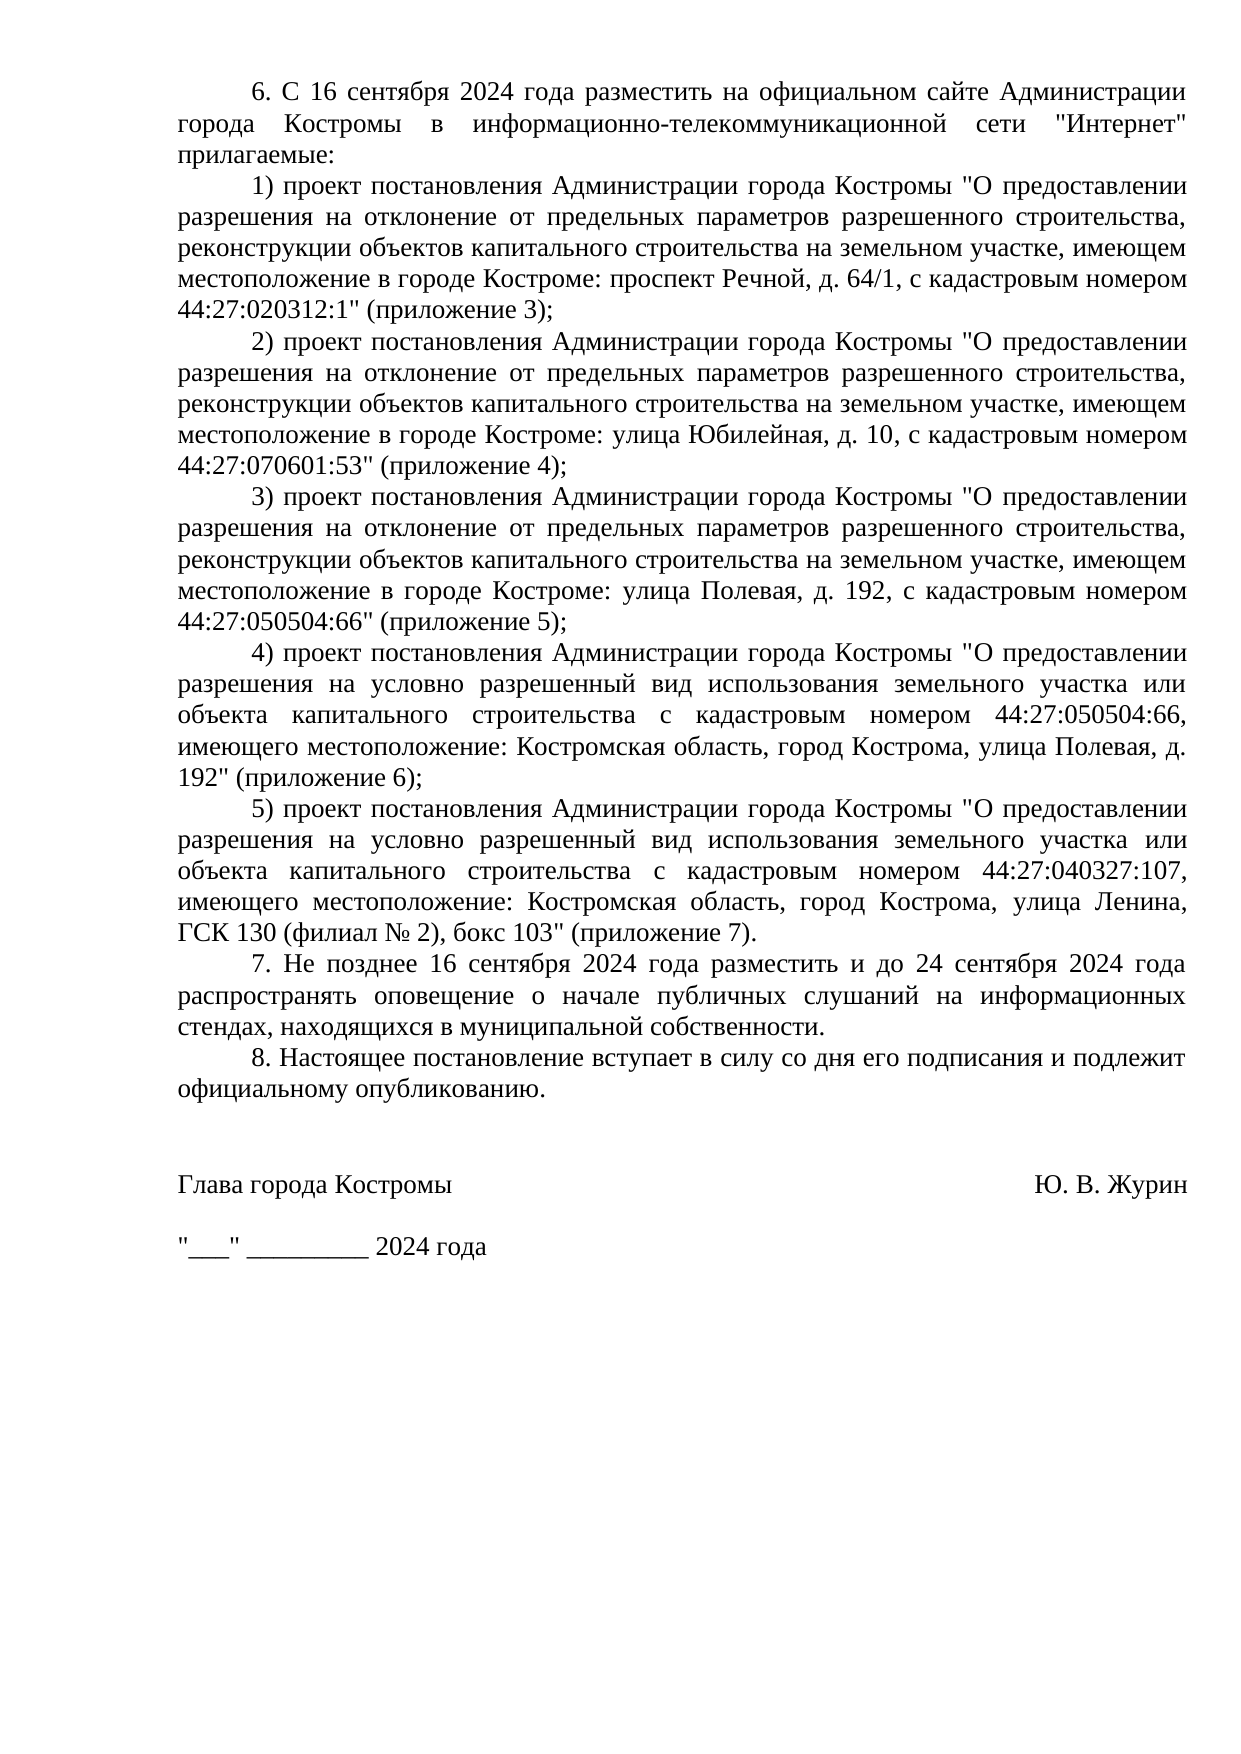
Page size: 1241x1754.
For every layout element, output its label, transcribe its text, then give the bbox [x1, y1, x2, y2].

text 4) проект постановления Администрации города Костромы "О предоставлении разрешения на условно разрешенный вид использования земельного участка или объекта капитального строительства с кадастровым номером 44:27:050504:66, имеющего местоположение: Костромская область, город Кострома, улица Полевая, д. 192" (приложение 6); [177, 636, 1187, 792]
text "___" _________ 2024 года [177, 1230, 1187, 1261]
text 3) проект постановления Администрации города Костромы "О предоставлении разрешения на отклонение от предельных параметров разрешенного строительства, реконструкции объектов капитального строительства на земельном участке, имеющем местоположение в городе Костроме: улица Полевая, д. 192, с кадастровым номером 44:27:050504:66" (приложение 5); [177, 480, 1187, 636]
text 8. Настоящее постановление вступает в силу со дня его подписания и подлежит официальному опубликованию. [177, 1041, 1187, 1103]
text 1) проект постановления Администрации города Костромы "О предоставлении разрешения на отклонение от предельных параметров разрешенного строительства, реконструкции объектов капитального строительства на земельном участке, имеющем местоположение в городе Костроме: проспект Речной, д. 64/1, с кадастровым номером 44:27:020312:1" (приложение 3); [177, 169, 1187, 325]
text 6. С 16 сентября 2024 года разместить на официальном сайте Администрации города Костромы в информационно-телекоммуникационной сети "Интернет" прилагаемые: [177, 76, 1187, 169]
text 5) проект постановления Администрации города Костромы "О предоставлении разрешения на условно разрешенный вид использования земельного участка или объекта капитального строительства с кадастровым номером 44:27:040327:107, имеющего местоположение: Костромская область, город Кострома, улица Ленина, ГСК 130 (филиал № 2), бокс 103" (приложение 7). [177, 792, 1187, 948]
text 2) проект постановления Администрации города Костромы "О предоставлении разрешения на отклонение от предельных параметров разрешенного строительства, реконструкции объектов капитального строительства на земельном участке, имеющем местоположение в городе Костроме: улица Юбилейная, д. 10, с кадастровым номером 44:27:070601:53" (приложение 4); [177, 325, 1187, 480]
text 7. Не позднее 16 сентября 2024 года разместить и до 24 сентября 2024 года распространять оповещение о начале публичных слушаний на информационных стендах, находящихся в муниципальной собственности. [177, 948, 1187, 1041]
text Глава города Костромы Ю. В. Журин [177, 1168, 1187, 1230]
